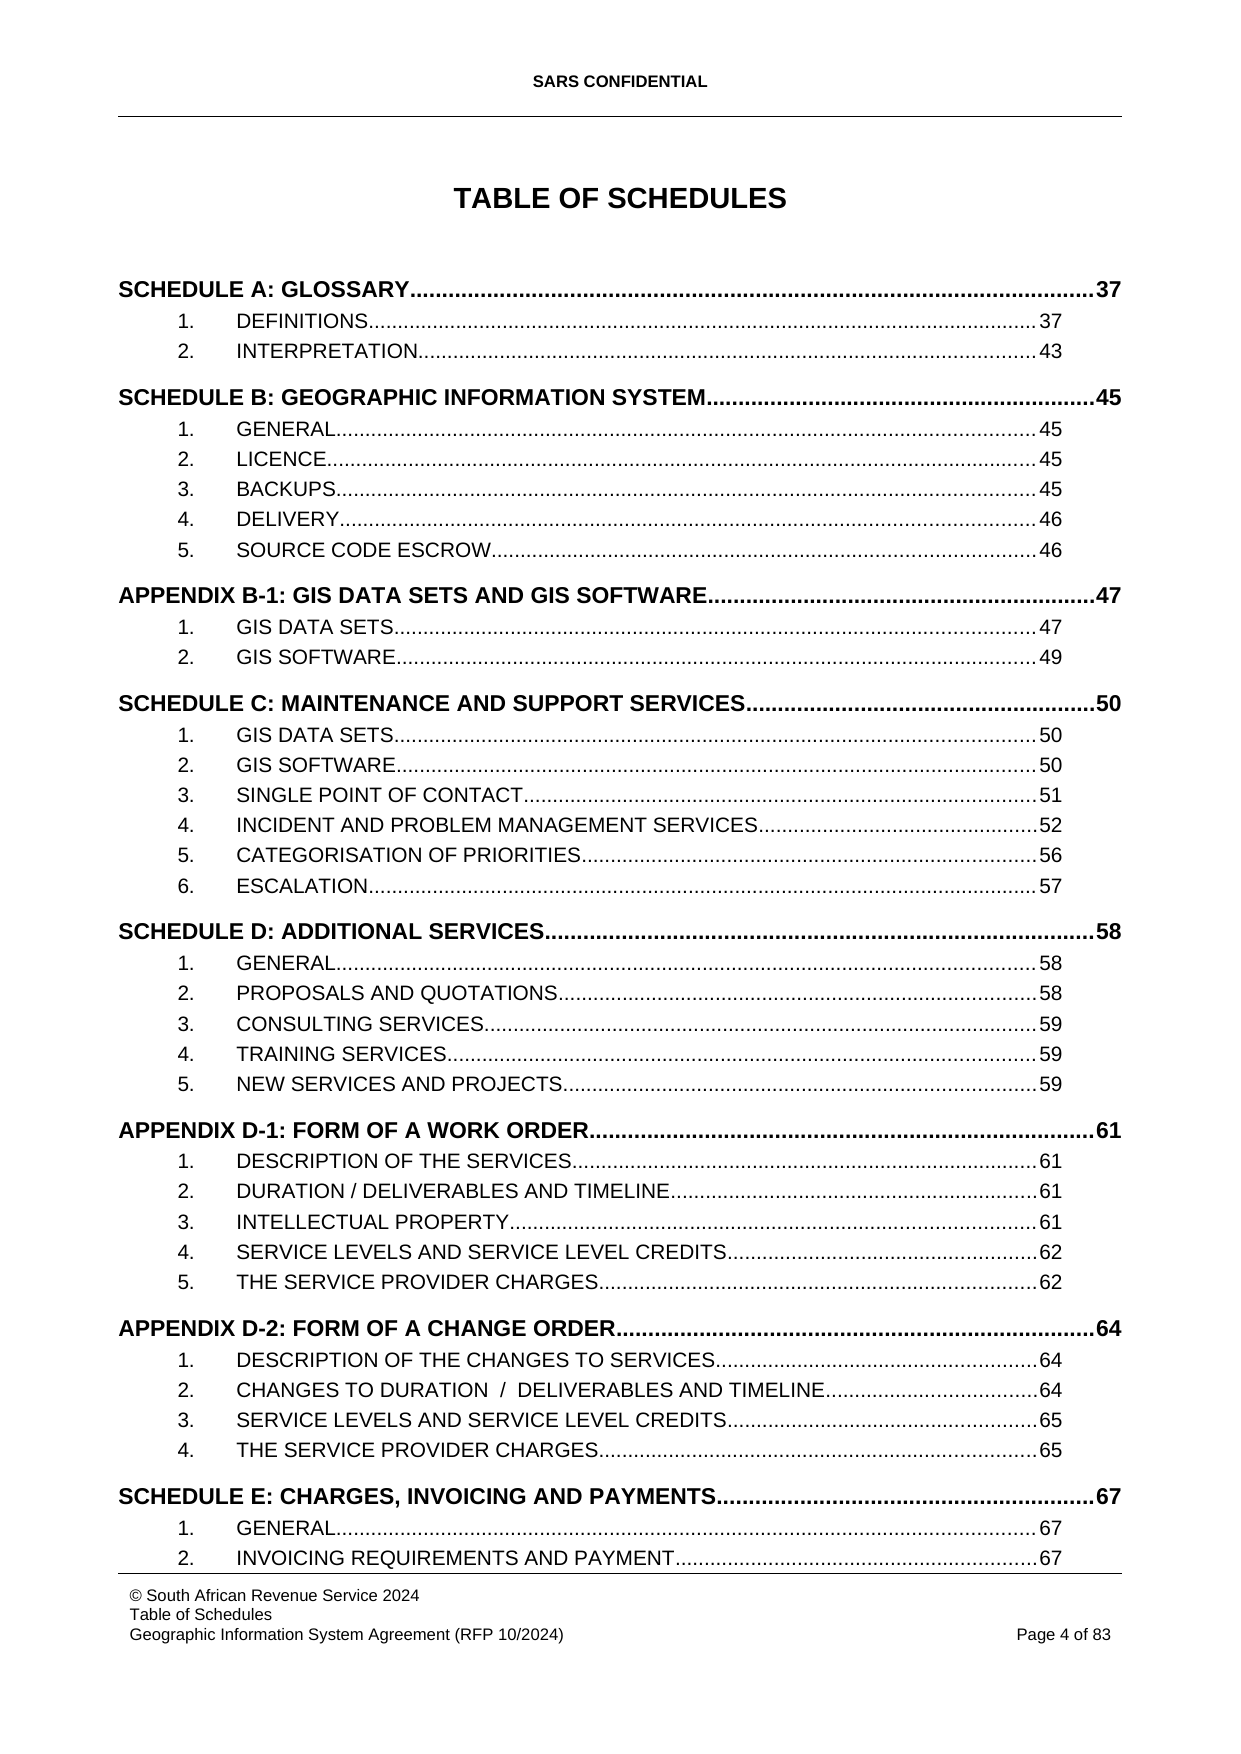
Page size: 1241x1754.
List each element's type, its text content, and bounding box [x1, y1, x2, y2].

text 4. DELIVERY 46 [177, 507, 1122, 531]
text 3. SINGLE POINT OF CONTACT 51 [177, 783, 1122, 807]
text 5. SOURCE CODE ESCROW 46 [177, 537, 1122, 561]
text TABLE OF SCHEDULES [118, 181, 1122, 214]
text 2. DURATION / DELIVERABLES AND TIMELINE 61 [177, 1179, 1122, 1203]
text 3. INTELLECTUAL PROPERTY 61 [177, 1209, 1122, 1233]
text SCHEDULE D: ADDITIONAL SERVICES 58 [118, 918, 1122, 945]
text APPENDIX B-1: GIS DATA SETS AND GIS SOFTWARE 47 [118, 582, 1122, 609]
text 1. GENERAL 45 [177, 417, 1122, 441]
text 6. ESCALATION 57 [177, 873, 1122, 897]
text SCHEDULE A: GLOSSARY 37 [118, 276, 1122, 303]
text 1. DEFINITIONS 37 [177, 309, 1122, 333]
text 4. THE SERVICE PROVIDER CHARGES 65 [177, 1438, 1122, 1462]
text 2. LICENCE 45 [177, 447, 1122, 471]
text 1. DESCRIPTION OF THE SERVICES 61 [177, 1149, 1122, 1173]
text 2. GIS SOFTWARE 49 [177, 645, 1122, 669]
text 2. CHANGES TO DURATION / DELIVERABLES AND TIMELINE 64 [177, 1378, 1122, 1402]
text SCHEDULE B: GEOGRAPHIC INFORMATION SYSTEM 45 [118, 384, 1122, 410]
text APPENDIX D-1: FORM OF A WORK ORDER 61 [118, 1117, 1122, 1143]
text 5. NEW SERVICES AND PROJECTS 59 [177, 1072, 1122, 1096]
text 1. GENERAL 58 [177, 951, 1122, 975]
text 1. DESCRIPTION OF THE CHANGES TO SERVICES 64 [177, 1347, 1122, 1371]
text 1. GENERAL 67 [177, 1515, 1122, 1539]
text 1. GIS DATA SETS 47 [177, 615, 1122, 639]
text 4. SERVICE LEVELS AND SERVICE LEVEL CREDITS 62 [177, 1240, 1122, 1264]
text SCHEDULE E: CHARGES, INVOICING AND PAYMENTS 67 [118, 1483, 1122, 1509]
text 3. SERVICE LEVELS AND SERVICE LEVEL CREDITS 65 [177, 1408, 1122, 1432]
text 4. INCIDENT AND PROBLEM MANAGEMENT SERVICES 52 [177, 813, 1122, 837]
text 1. GIS DATA SETS 50 [177, 722, 1122, 746]
text 5. THE SERVICE PROVIDER CHARGES 62 [177, 1270, 1122, 1294]
text 4. TRAINING SERVICES 59 [177, 1042, 1122, 1066]
text 3. CONSULTING SERVICES 59 [177, 1011, 1122, 1035]
text APPENDIX D-2: FORM OF A CHANGE ORDER 64 [118, 1315, 1122, 1341]
text 2. GIS SOFTWARE 50 [177, 753, 1122, 777]
text SCHEDULE C: MAINTENANCE AND SUPPORT SERVICES 50 [118, 690, 1122, 716]
text 2. PROPOSALS AND QUOTATIONS 58 [177, 981, 1122, 1005]
text 3. BACKUPS 45 [177, 477, 1122, 501]
text 5. CATEGORISATION OF PRIORITIES 56 [177, 843, 1122, 867]
text 2. INTERPRETATION 43 [177, 339, 1122, 363]
text 2. INVOICING REQUIREMENTS AND PAYMENT 67 [177, 1546, 1122, 1569]
